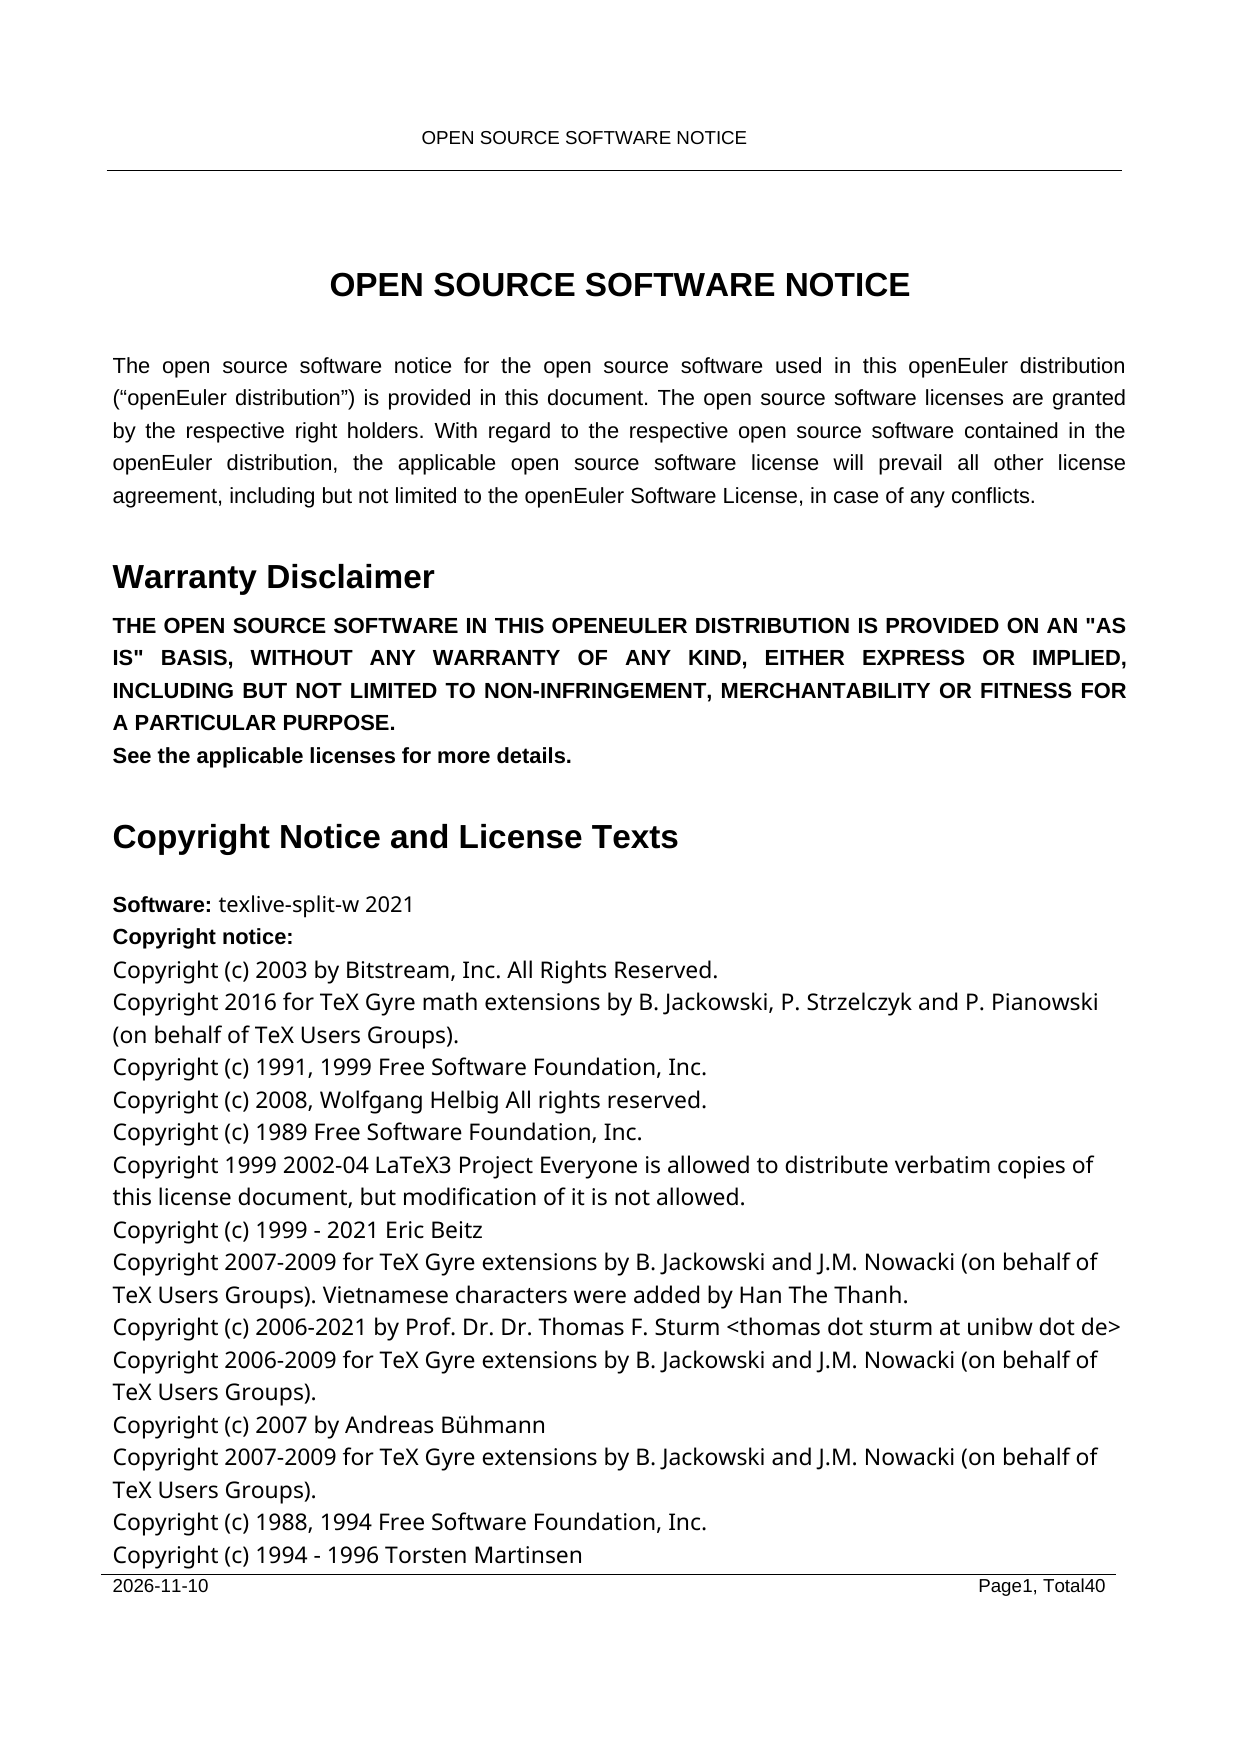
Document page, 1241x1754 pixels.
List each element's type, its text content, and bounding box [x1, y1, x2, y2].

text OPEN SOURCE SOFTWARE NOTICE [112, 251, 1128, 316]
text Software: texlive-split-w 2021 [112, 888, 1128, 921]
text Copyright notice: [112, 921, 1128, 953]
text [112, 953, 1128, 1571]
text The open source software notice for the open source software used in this openEuler distribution (“openEuler distribution”) is provided in this document. The open source software licenses are granted by the respective right holders. With regard to the respective open source software contained in the openEuler distribution, the applicable open source software license will prevail all other license agreement, including but not limited to the openEuler Software License, in case of any conflicts. [112, 349, 1128, 511]
text Warranty Disclaimer [112, 544, 1128, 609]
text Copyright Notice and License Texts [112, 804, 1128, 869]
text THE OPEN SOURCE SOFTWARE IN THIS OPENEULER DISTRIBUTION IS PROVIDED ON AN "AS IS" BASIS, WITHOUT ANY WARRANTY OF ANY KIND, EITHER EXPRESS OR IMPLIED, INCLUDING BUT NOT LIMITED TO NON-INFRINGEMENT, MERCHANTABILITY OR FITNESS FOR A PARTICULAR PURPOSE. See the applicable licenses for more details. [112, 609, 1128, 771]
